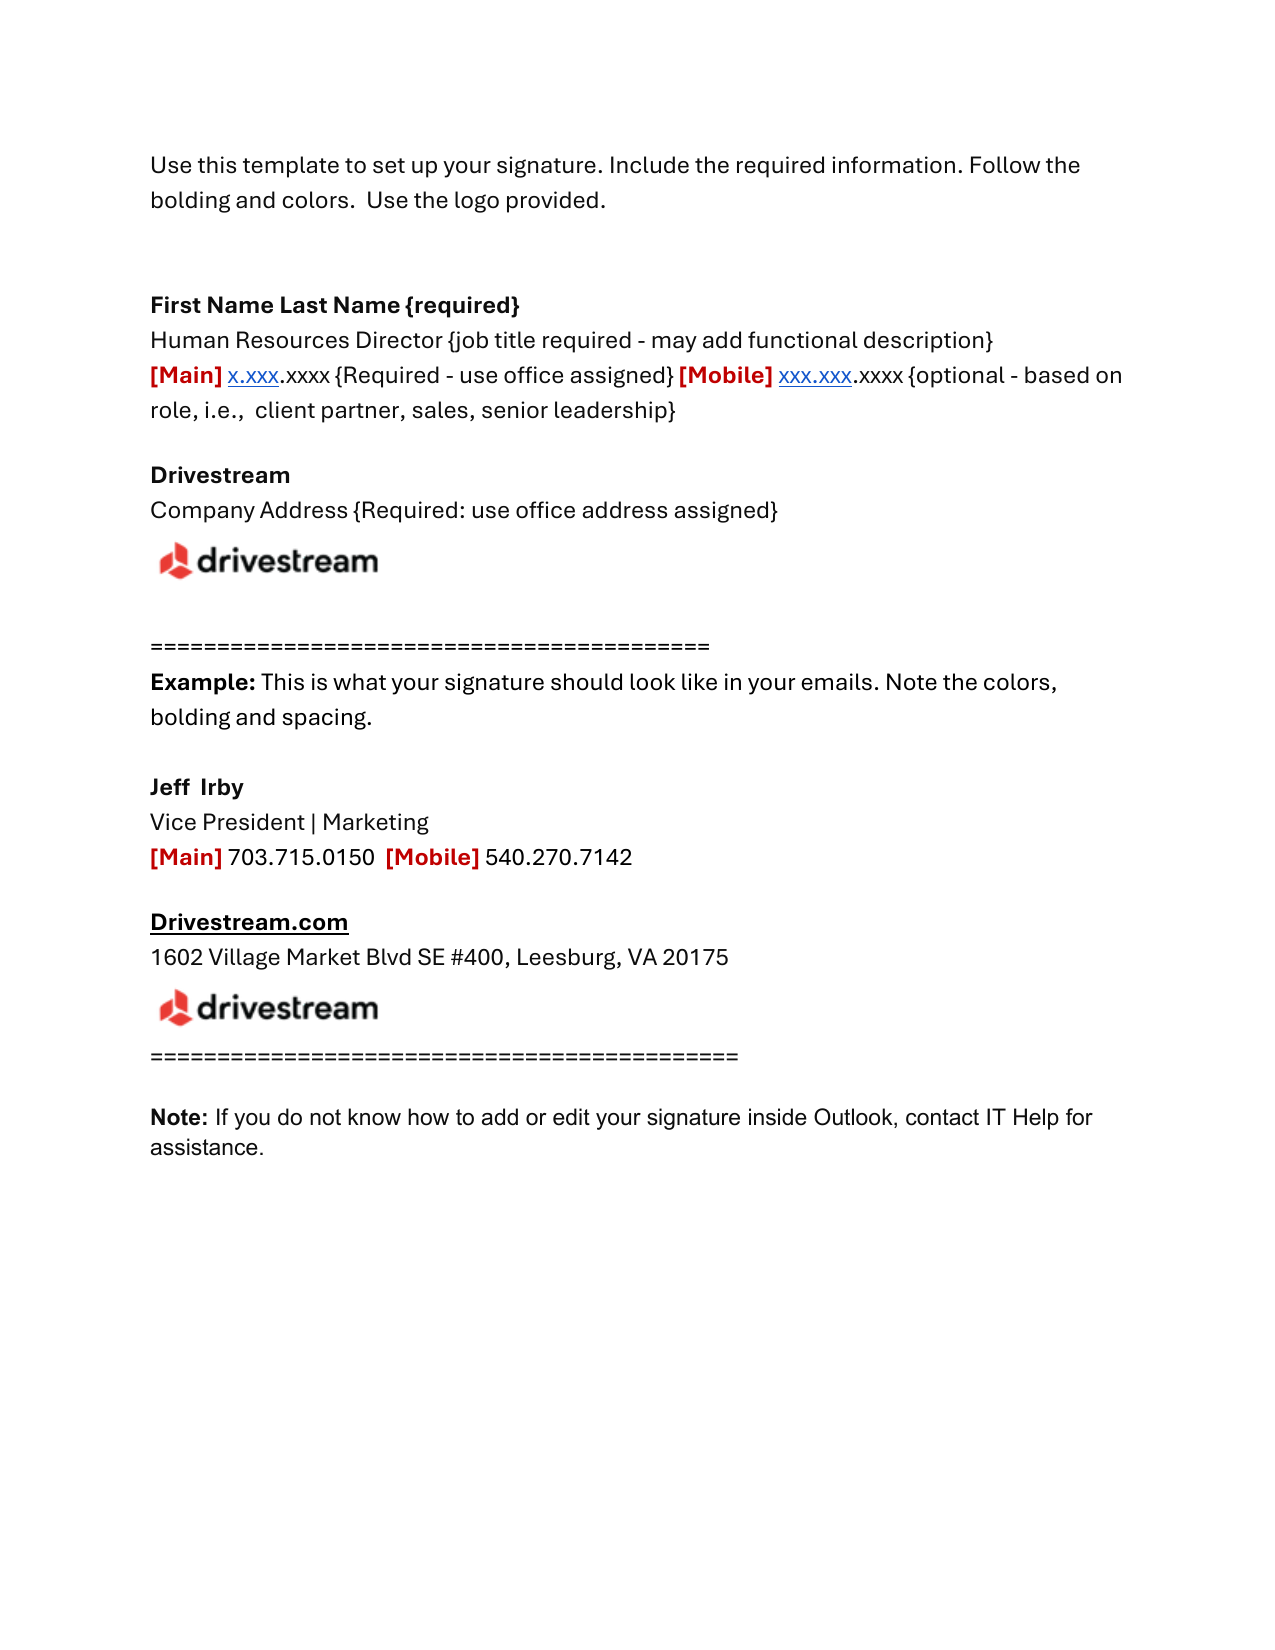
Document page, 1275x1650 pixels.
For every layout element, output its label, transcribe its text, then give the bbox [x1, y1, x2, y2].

text Note: If you do not know how to add or edit your signature inside Outlook, contact IT Help for assistance. [150, 1104, 1125, 1161]
text 1602 Village Market Blvd SE #400, Leesburg, VA 20175 [150, 942, 1125, 973]
picture [150, 977, 384, 1040]
text Drivestream.com [150, 907, 1125, 938]
text Jeff Irby [150, 772, 1125, 803]
text ============================================ [150, 1044, 1125, 1070]
text Use this template to set up your signature. Include the required information. Follow the bolding and colors. Use the logo provided. [150, 150, 1125, 216]
text [Main] x.xxx.xxxx {Required - use office assigned} [Mobile] xxx.xxx.xxxx {optional - based on role, i.e., client partner, sales, senior leadership} [150, 360, 1125, 426]
text Vice President | Marketing [150, 807, 1125, 838]
text Human Resources Director {job title required - may add functional description} [150, 325, 1125, 356]
text First Name Last Name {required} [150, 290, 1125, 321]
picture [150, 530, 384, 593]
text ========================================== [150, 632, 1125, 663]
text Company Address {Required: use office address assigned} [150, 495, 1125, 526]
text Drivestream [150, 460, 1125, 491]
text [Main] 703.715.0150 [Mobile] 540.270.7142 [150, 842, 1125, 873]
text Example: This is what your signature should look like in your emails. Note the colors, bolding and spacing. [150, 667, 1125, 733]
